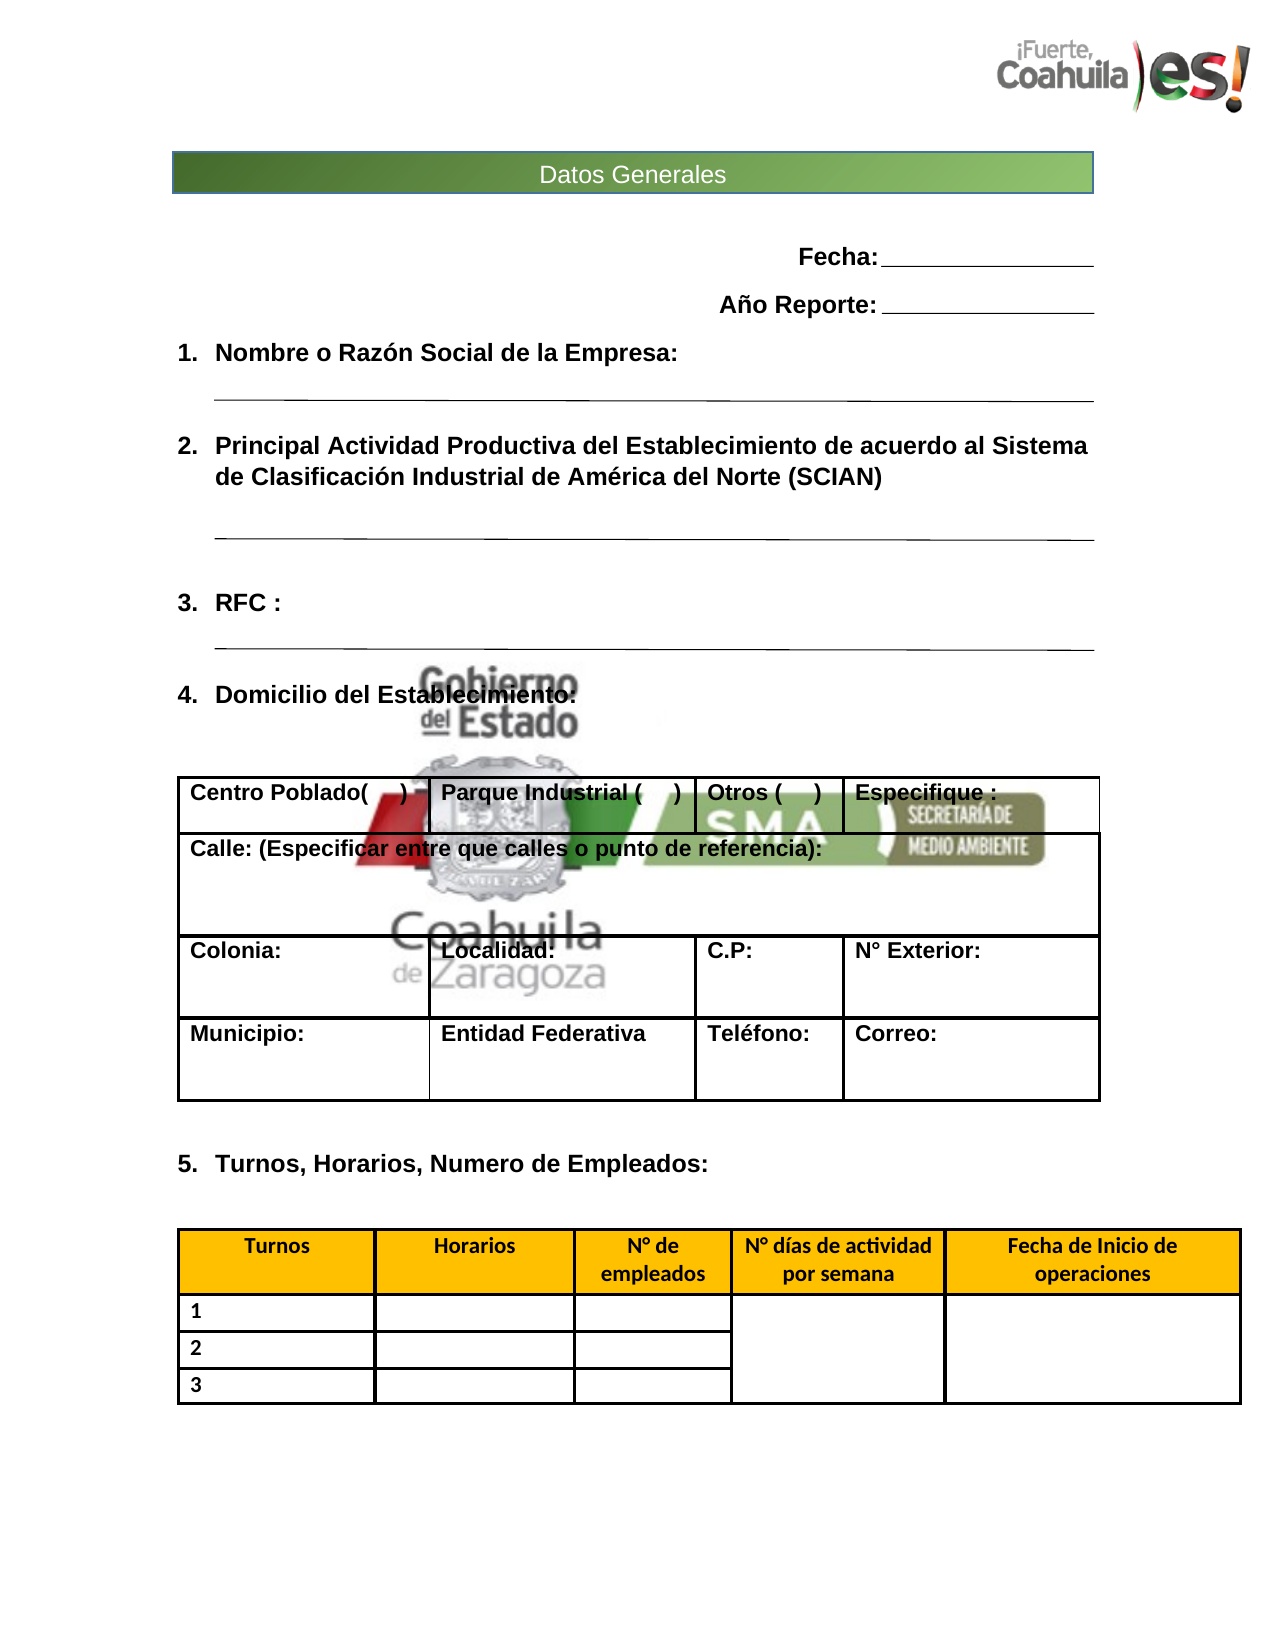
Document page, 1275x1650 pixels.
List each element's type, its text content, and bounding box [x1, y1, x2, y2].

text Fecha: [177, 242, 1098, 271]
table_cell C.P: [697, 938, 842, 1016]
table_cell 3 [180, 1370, 373, 1402]
table_cell [377, 1296, 573, 1330]
text Año Reporte: [177, 290, 1098, 319]
table_cell [576, 1296, 730, 1330]
table_cell Correo: [845, 1020, 1098, 1099]
table_cell Municipio: [180, 1020, 429, 1099]
table_header Centro Poblado( ) [180, 779, 428, 832]
table_cell Colonia: [180, 938, 428, 1016]
table_header Parque Industrial ( ) [431, 779, 694, 832]
table_header N° de empleados [576, 1231, 730, 1293]
list Nombre o Razón Social de la Empresa: [177, 338, 1098, 366]
table_header N° días de actividad por semana [733, 1231, 943, 1293]
table_cell [576, 1370, 730, 1402]
table_cell [377, 1370, 573, 1402]
table_header Fecha de Inicio de operaciones [947, 1231, 1239, 1293]
list RFC : [177, 588, 1098, 617]
picture [330, 709, 1049, 776]
table_header Horarios [377, 1231, 573, 1293]
table_header Otros ( ) [697, 779, 842, 832]
list Turnos, Horarios, Numero de Empleados: [177, 1149, 1098, 1178]
table_header Turnos [180, 1231, 373, 1293]
table_cell N° Exterior: [845, 938, 1098, 1016]
list Principal Actividad Productiva del Establecimiento de acuerdo al Sistema de Clasificación Industrial de América del Norte (SCIAN) [177, 431, 1098, 491]
table_cell Localidad: [431, 938, 694, 1016]
table_cell Calle: (Especificar entre que calles o punto de referencia): [180, 835, 1098, 934]
table_cell 1 [180, 1296, 373, 1330]
picture [971, 0, 1251, 147]
list Domicilio del Establecimiento: [177, 681, 1098, 709]
table_cell 2 [180, 1333, 373, 1367]
table_cell [377, 1333, 573, 1367]
picture [330, 650, 1049, 681]
table_cell Entidad Federativa [430, 1020, 694, 1099]
table_header Especifique : [845, 779, 1099, 832]
table_cell [947, 1296, 1239, 1402]
table_cell Teléfono: [697, 1020, 842, 1099]
table_cell [576, 1333, 730, 1367]
table_cell [733, 1296, 943, 1402]
